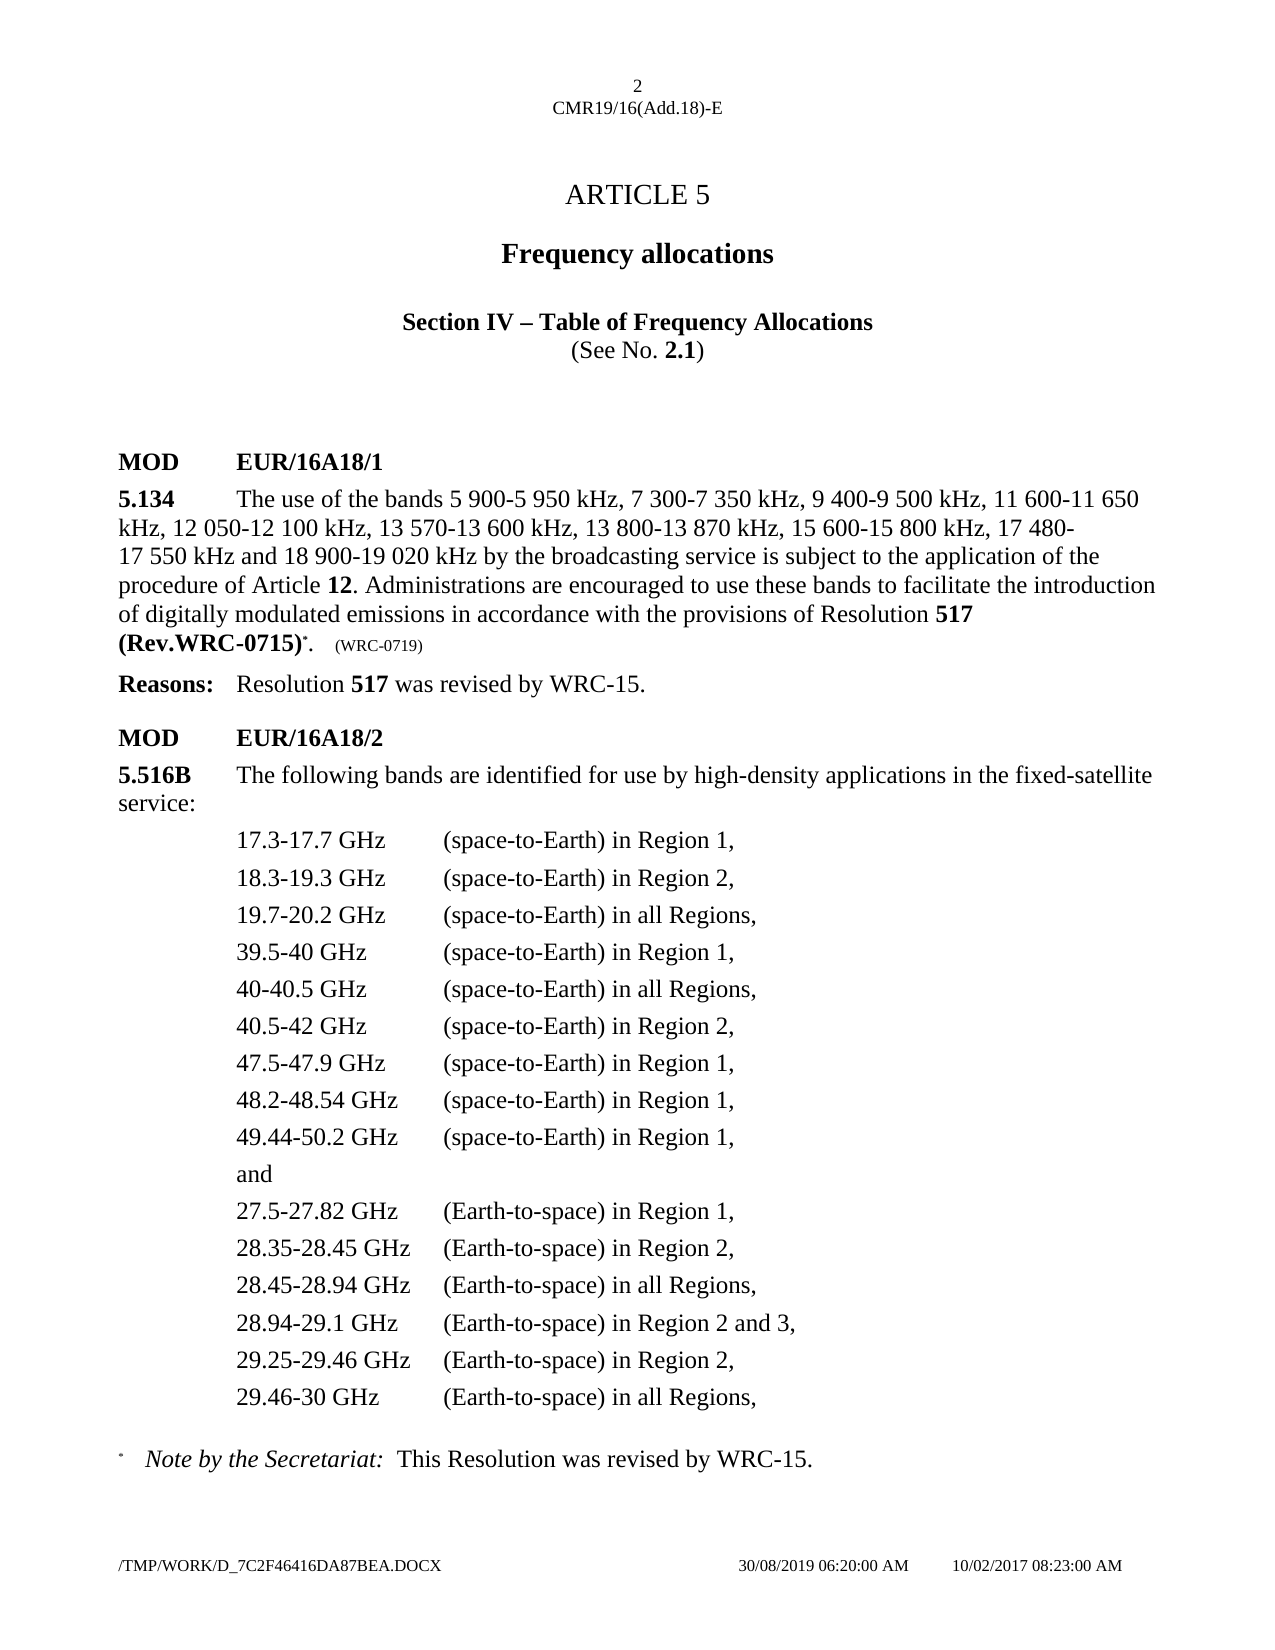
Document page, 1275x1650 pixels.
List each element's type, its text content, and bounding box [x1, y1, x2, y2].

text 39.5-40 GHz (space-to-Earth) in Region 1, [118, 937, 1157, 966]
text 29.25-29.46 GHz (Earth-to-space) in Region 2, [118, 1345, 1157, 1373]
text 47.5-47.9 GHz (space-to-Earth) in Region 1, [118, 1048, 1157, 1077]
text ARTICLE 5 [118, 177, 1157, 211]
text 5.134 The use of the bands 5 900-5 950 kHz, 7 300-7 350 kHz, 9 400-9 500 kHz, 11 600-11 650 kHz, 12 050-12 100 kHz, 13 570-13 600 kHz, 13 800-13 870 kHz, 15 600-15 800 kHz, 17 480-17 550 kHz and 18 900-19 020 kHz by the broadcasting service is subject to the application of the procedure of Article 12. Administrations are encouraged to use these bands to facilitate the introduction of digitally modulated emissions in accordance with the provisions of Resolution 517 (Rev.WRC-). (WRC-) [118, 484, 1157, 656]
text 28.45-28.94 GHz (Earth-to-space) in all Regions, [118, 1271, 1157, 1299]
text 29.46-30 GHz (Earth-to-space) in all Regions, [118, 1382, 1157, 1411]
text Section IV – Table of Frequency Allocations (See No. 2.1) [118, 307, 1157, 422]
text 27.5-27.82 GHz (Earth-to-space) in Region 1, [118, 1196, 1157, 1225]
text 28.35-28.45 GHz (Earth-to-space) in Region 2, [118, 1233, 1157, 1262]
title Frequency allocations [118, 236, 1157, 269]
text and [118, 1159, 1157, 1188]
text 17.3-17.7 GHz (space-to-Earth) in Region 1, [118, 826, 1157, 854]
text 49.44-50.2 GHz (space-to-Earth) in Region 1, [118, 1122, 1157, 1151]
text 18.3-19.3 GHz (space-to-Earth) in Region 2, [118, 863, 1157, 891]
text 5.516B The following bands are identified for use by high-density applications in the fixed-satellite service: [118, 760, 1157, 817]
text 40.5-42 GHz (space-to-Earth) in Region 2, [118, 1011, 1157, 1040]
text 19.7-20.2 GHz (space-to-Earth) in all Regions, [118, 900, 1157, 928]
text Reasons: Resolution 517 was revised by WRC-15. [118, 669, 1157, 698]
text 48.2-48.54 GHz (space-to-Earth) in Region 1, [118, 1085, 1157, 1114]
text 40-40.5 GHz (space-to-Earth) in all Regions, [118, 974, 1157, 1003]
text MOD EUR/16A18/2 [118, 723, 1157, 751]
text 28.94-29.1 GHz (Earth-to-space) in Region 2 and 3, [118, 1308, 1157, 1336]
text MOD EUR/16A18/1 [118, 447, 1157, 476]
